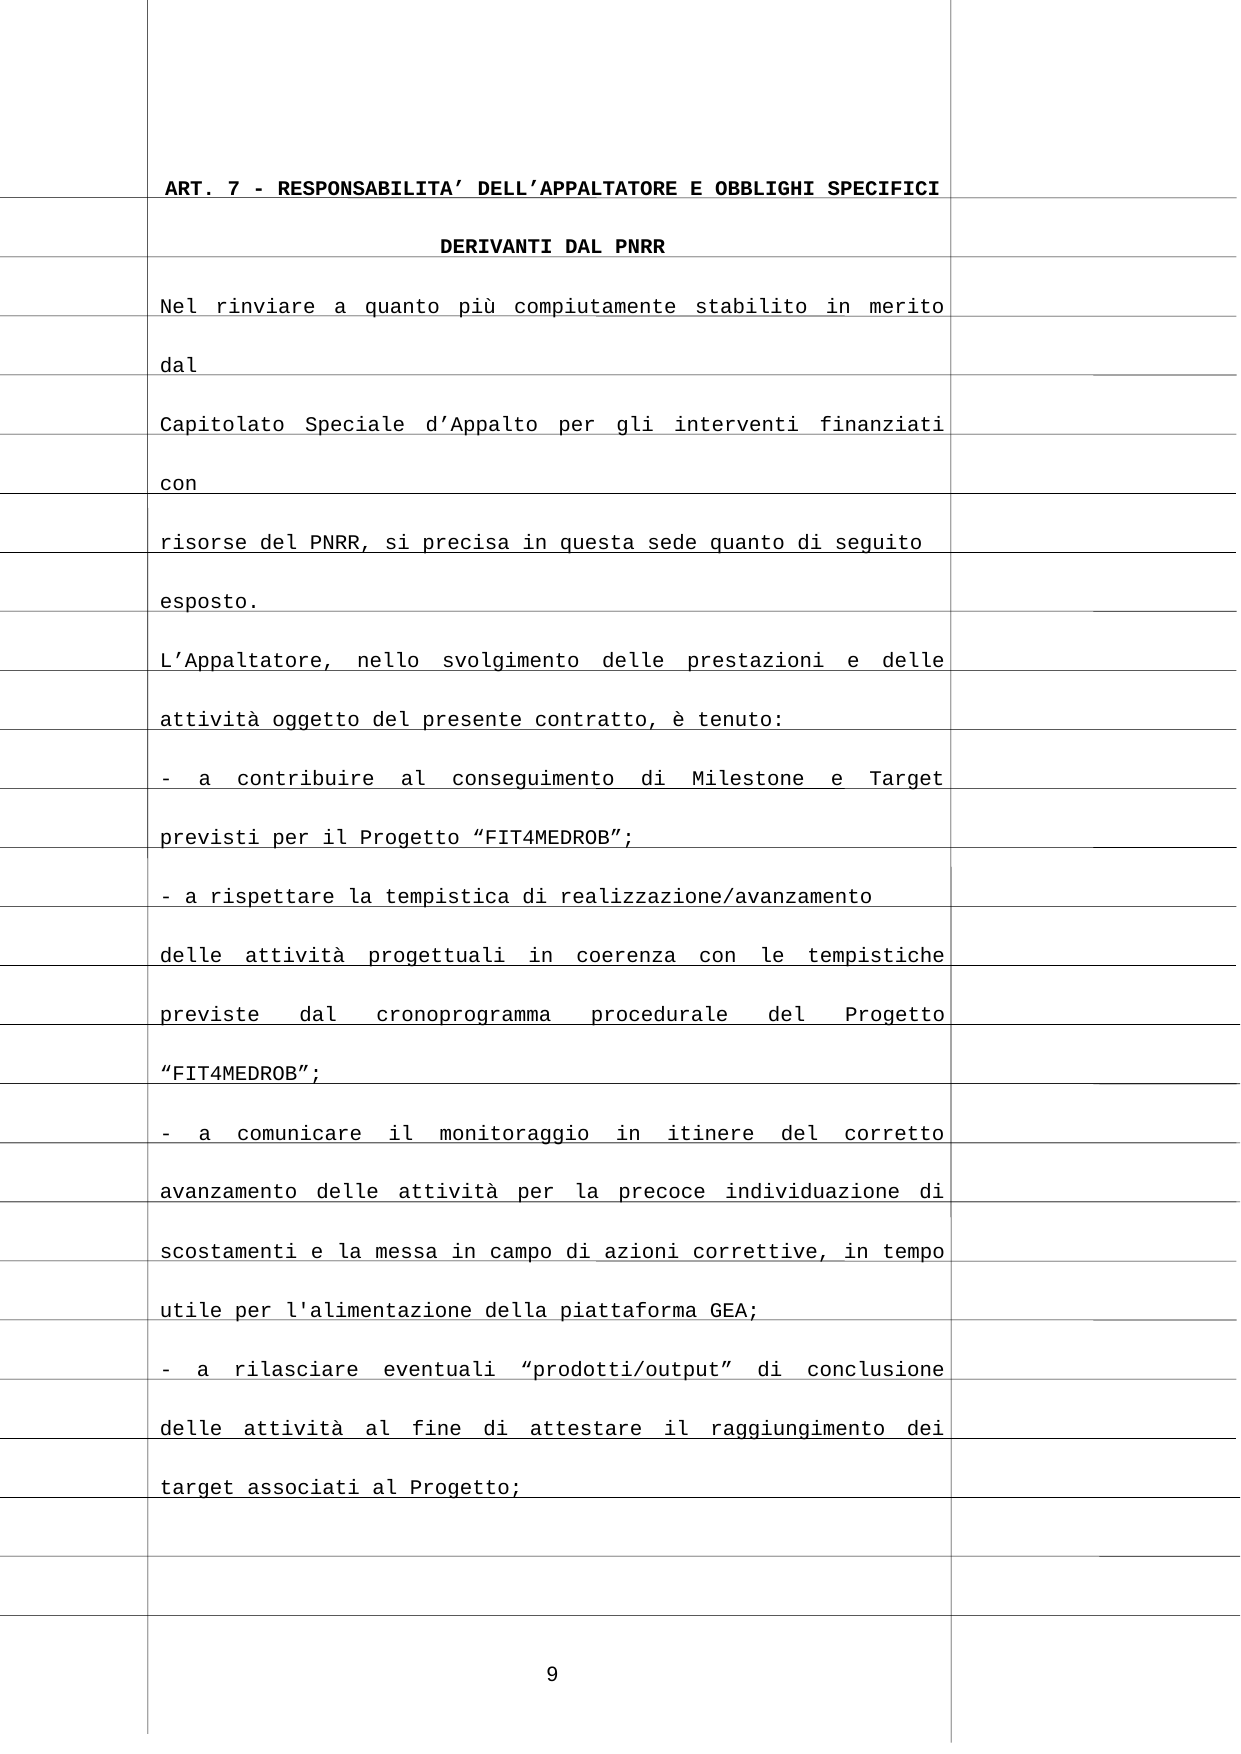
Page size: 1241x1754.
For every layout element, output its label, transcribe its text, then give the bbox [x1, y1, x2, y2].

subtitle - a comunicare il monitoraggio in itinere del corretto avanzamento delle attività per la precoce individuazione di scostamenti e la messa in campo di azioni correttive, in tempo utile per l'alimentazione della piattaforma GEA; [159, 1093, 945, 1329]
subtitle ART. 7 - RESPONSABILITA’ DELL’APPALTATORE E OBBLIGHI SPECIFICI [159, 148, 945, 207]
subtitle DERIVANTI DAL PNRR [159, 207, 945, 266]
subtitle esposto. [159, 561, 945, 620]
subtitle risorse del PNRR, si precisa in questa sede quanto di seguito [159, 502, 945, 561]
subtitle - a contribuire al conseguimento di Milestone e Target previsti per il Progetto “FIT4MEDROB”; [159, 738, 945, 856]
subtitle - a rilasciare eventuali “prodotti/output” di conclusione delle attività al fine di attestare il raggiungimento dei target associati al Progetto; [159, 1329, 945, 1506]
subtitle L’Appaltatore, nello svolgimento delle prestazioni e delle attività oggetto del presente contratto, è tenuto: [159, 620, 945, 738]
subtitle Capitolato Speciale d’Appalto per gli interventi finanziati con [159, 384, 945, 502]
subtitle delle attività progettuali in coerenza con le tempistiche previste dal cronoprogramma procedurale del Progetto “FIT4MEDROB”; [159, 916, 945, 1093]
subtitle - a rispettare la tempistica di realizzazione/avanzamento [159, 856, 945, 916]
subtitle Nel rinviare a quanto più compiutamente stabilito in merito dal [159, 266, 945, 384]
